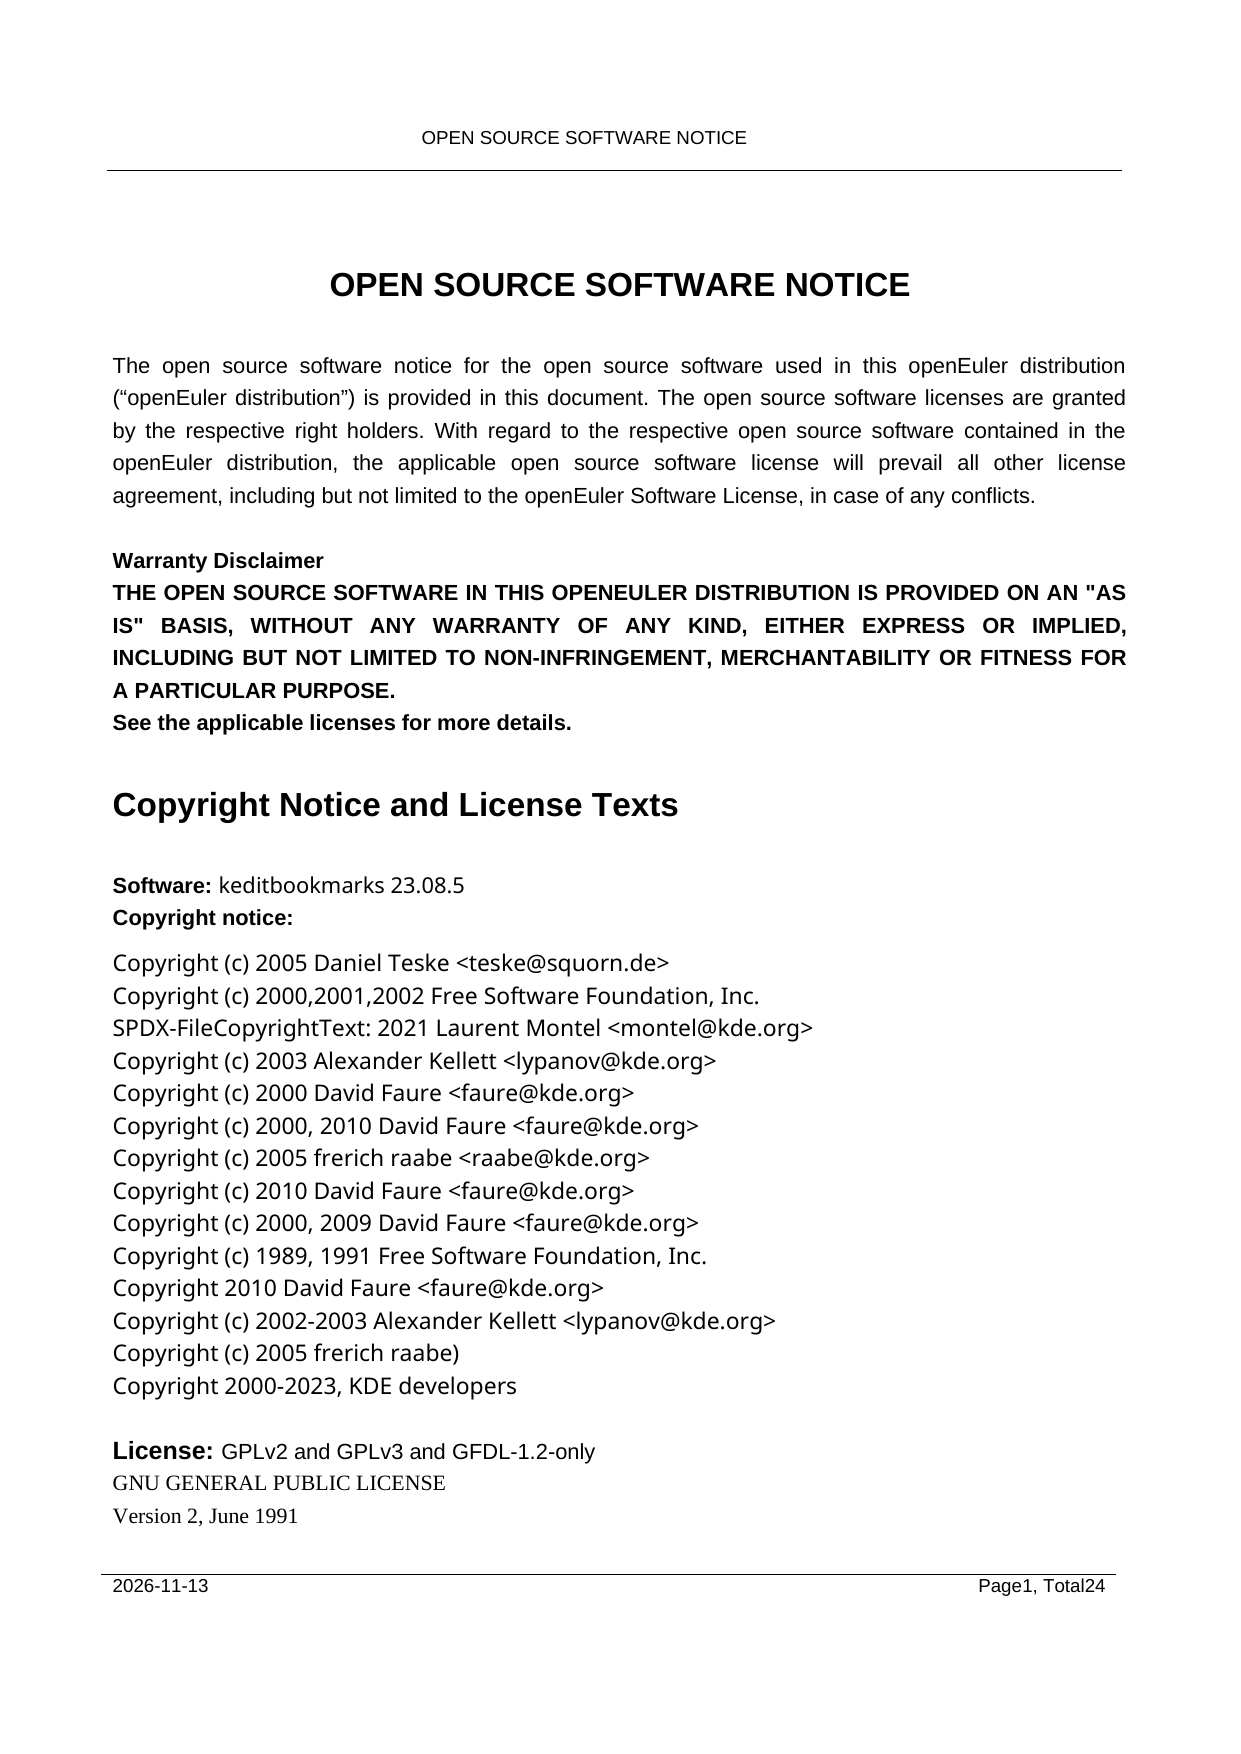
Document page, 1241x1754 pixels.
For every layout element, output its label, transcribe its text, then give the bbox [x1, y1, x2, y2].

text THE OPEN SOURCE SOFTWARE IN THIS OPENEULER DISTRIBUTION IS PROVIDED ON AN "AS IS" BASIS, WITHOUT ANY WARRANTY OF ANY KIND, EITHER EXPRESS OR IMPLIED, INCLUDING BUT NOT LIMITED TO NON-INFRINGEMENT, MERCHANTABILITY OR FITNESS FOR A PARTICULAR PURPOSE. See the applicable licenses for more details. [112, 576, 1128, 739]
text Copyright notice: [112, 901, 1128, 934]
text OPEN SOURCE SOFTWARE NOTICE [112, 251, 1128, 316]
text The open source software notice for the open source software used in this openEuler distribution (“openEuler distribution”) is provided in this document. The open source software licenses are granted by the respective right holders. With regard to the respective open source software contained in the openEuler distribution, the applicable open source software license will prevail all other license agreement, including but not limited to the openEuler Software License, in case of any conflicts. [112, 349, 1128, 511]
title Software: keditbookmarks 23.08.5 [112, 869, 1128, 901]
text Copyright (c) 2005 Daniel Teske <teske@squorn.de> Copyright (c) 2000,2001,2002 Free Software Foundation, Inc. SPDX-FileCopyrightText: 2021 Laurent Montel <montel@kde.org> Copyright (c) 2003 Alexander Kellett <lypanov@kde.org> Copyright (c) 2000 David Faure <faure@kde.org> Copyright (c) 2000, 2010 David Faure <faure@kde.org> Copyright (c) 2005 frerich raabe <raabe@kde.org> Copyright (c) 2010 David Faure <faure@kde.org> Copyright (c) 2000, 2009 David Faure <faure@kde.org> Copyright (c) 1989, 1991 Free Software Foundation, Inc. Copyright 2010 David Faure <faure@kde.org> Copyright (c) 2002-2003 Alexander Kellett <lypanov@kde.org> Copyright (c) 2005 frerich raabe) Copyright 2000-2023, KDE developers [112, 947, 1128, 1434]
text Warranty Disclaimer [112, 544, 1128, 576]
text License: GPLv2 and GPLv3 and GFDL-1.2-only [112, 1434, 1128, 1467]
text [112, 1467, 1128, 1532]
text Copyright Notice and License Texts [112, 771, 1128, 836]
